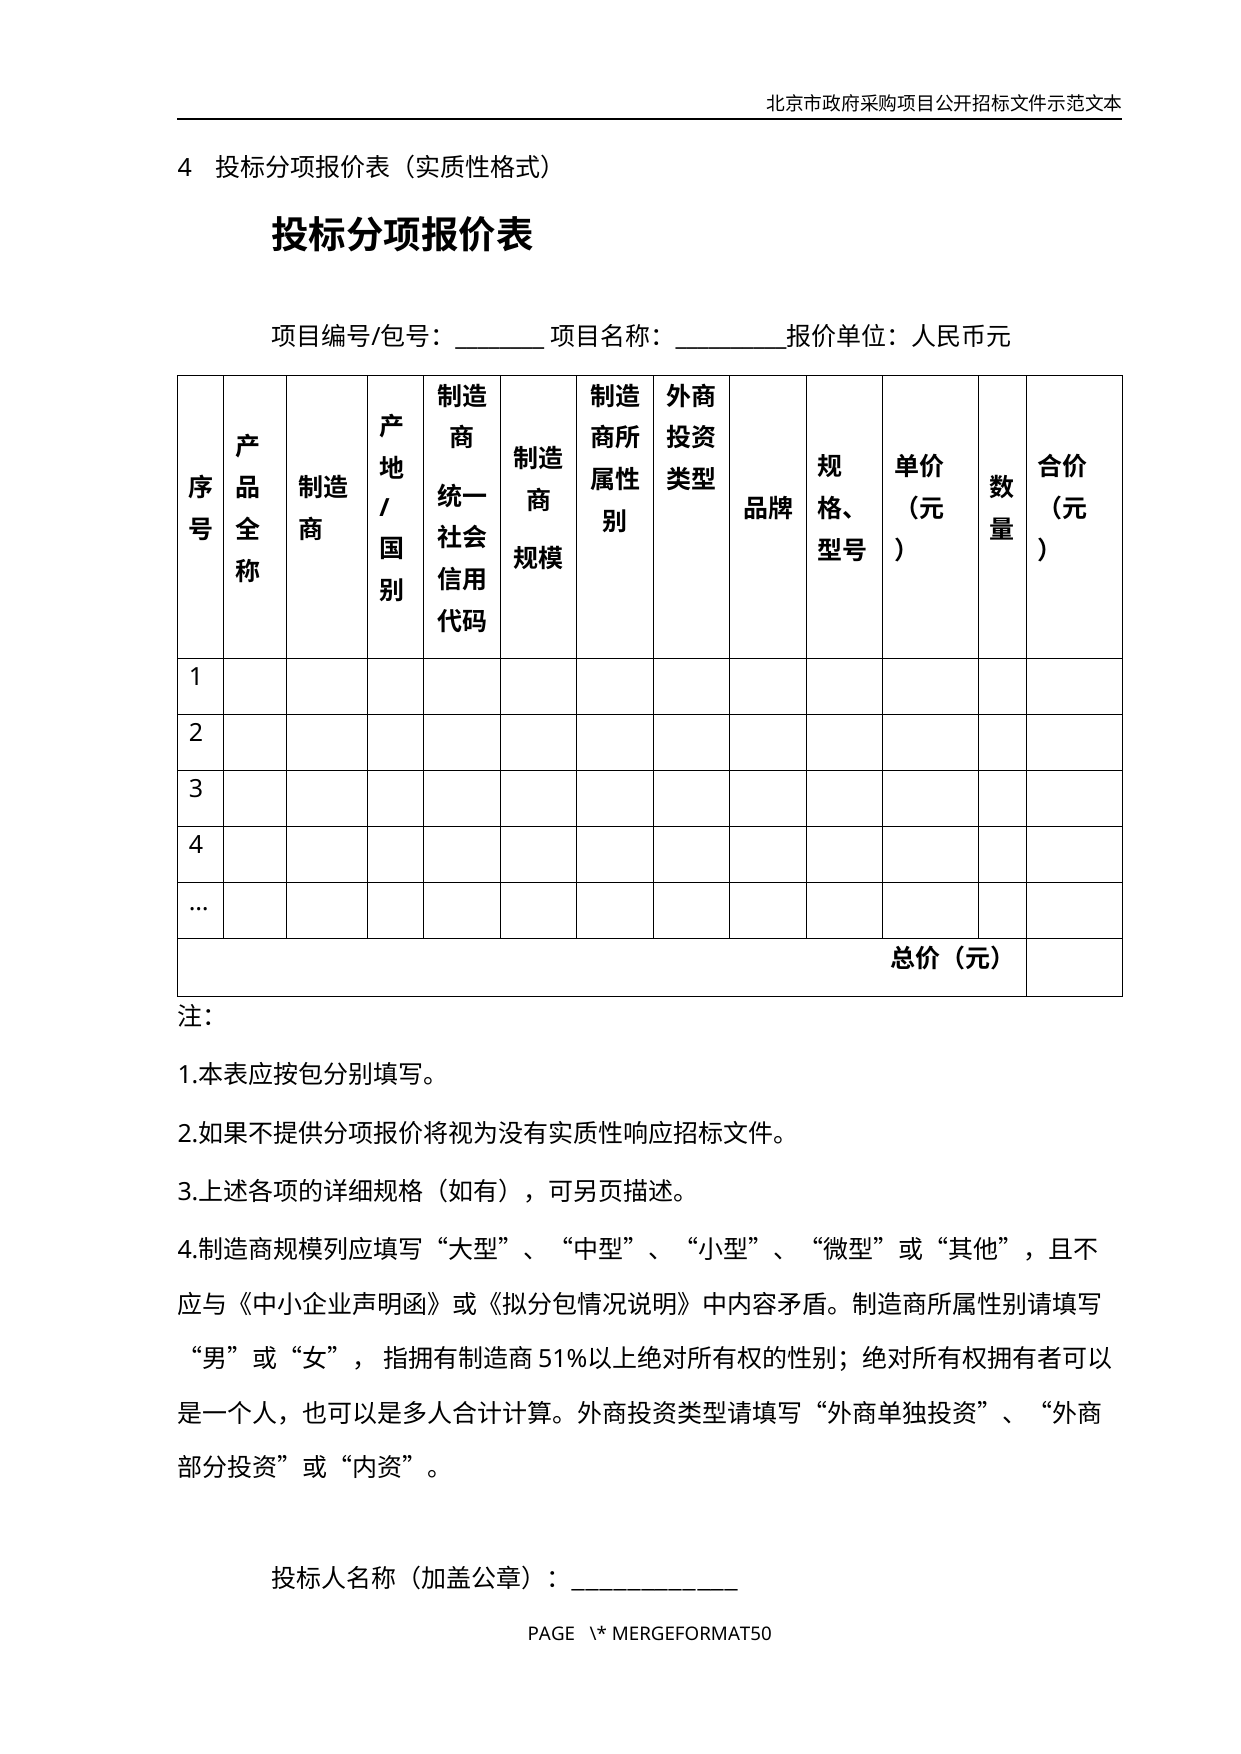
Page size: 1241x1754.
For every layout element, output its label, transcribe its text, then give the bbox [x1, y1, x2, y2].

table_header 产地/国别 [368, 376, 423, 658]
table_cell [807, 659, 882, 714]
table_cell [654, 883, 729, 938]
table_cell [287, 659, 367, 714]
table_cell [730, 715, 806, 770]
table_cell [1027, 659, 1122, 714]
table_header 制造商 [287, 376, 367, 658]
table_cell 总价（元） [178, 939, 1026, 996]
table_cell [577, 659, 653, 714]
table_cell [1027, 883, 1122, 938]
table_cell 3 [178, 771, 223, 826]
table_cell [730, 883, 806, 938]
table_cell [368, 827, 423, 882]
list 4.制造商规模列应填写“大型”、“中型”、“小型”、“微型”或“其他”，且不应与《中小企业声明函》或《拟分包情况说明》中内容矛盾。制造商所属性别请填写“男”或“女”， 指拥有制造商51%以上绝对所有权的性别；绝对所有权拥有者可以是一个人，也可以是多人合计计算。外商投资类型请填写“外商单独投资”、“外商部分投资”或“内资”。 [177, 1230, 1122, 1484]
table_cell [287, 715, 367, 770]
table_cell [730, 827, 806, 882]
list 投标人名称（加盖公章）：____________ [271, 1559, 1122, 1595]
table_cell [501, 771, 576, 826]
table_cell [807, 715, 882, 770]
table_header 序号 [178, 376, 223, 658]
list 注： [177, 997, 1122, 1033]
list 项目编号/包号：________ 项目名称：__________报价单位：人民币元 [271, 317, 1122, 353]
table_cell [424, 659, 500, 714]
table_cell [1027, 715, 1122, 770]
table_cell 1 [178, 659, 223, 714]
table_cell [730, 659, 806, 714]
table_cell [883, 883, 978, 938]
table_cell [287, 771, 367, 826]
table_cell [424, 771, 500, 826]
list 投标分项报价表 [271, 219, 1122, 256]
table_cell 2 [178, 715, 223, 770]
list 3.上述各项的详细规格（如有），可另页描述。 [177, 1172, 1122, 1208]
table_cell [501, 883, 576, 938]
table_cell [368, 715, 423, 770]
table_cell [1027, 771, 1122, 826]
table_header 产品全称 [224, 376, 286, 658]
table_cell [287, 827, 367, 882]
table_cell [807, 883, 882, 938]
table_cell [424, 883, 500, 938]
table_cell [577, 715, 653, 770]
table_cell [654, 827, 729, 882]
table_cell [501, 659, 576, 714]
table_cell [730, 771, 806, 826]
table_header 规格、型号 [807, 376, 882, 658]
table_cell [224, 659, 286, 714]
table_cell [368, 883, 423, 938]
table_cell [368, 771, 423, 826]
table_header 制造商 规模 [501, 376, 576, 658]
table_cell [979, 715, 1026, 770]
table_cell [368, 659, 423, 714]
table_cell [577, 771, 653, 826]
table_cell [883, 659, 978, 714]
table_cell [979, 771, 1026, 826]
table_cell [807, 827, 882, 882]
table_cell [979, 659, 1026, 714]
list 投标分项报价表（实质性格式） [177, 148, 1122, 184]
table_cell [224, 715, 286, 770]
table_cell [654, 771, 729, 826]
table_header 数量 [979, 376, 1026, 658]
table_cell [1027, 827, 1122, 882]
table_cell [807, 771, 882, 826]
table_header 单价（元） [883, 376, 978, 658]
table_header 合价（元） [1027, 376, 1122, 658]
table_cell [501, 715, 576, 770]
table_cell [883, 715, 978, 770]
table_cell … [178, 883, 223, 938]
list 2.如果不提供分项报价将视为没有实质性响应招标文件。 [177, 1113, 1122, 1149]
table_cell [883, 771, 978, 826]
table_cell [1027, 939, 1122, 996]
table_cell [979, 883, 1026, 938]
table_cell [424, 827, 500, 882]
table_cell [654, 659, 729, 714]
table_header 外商投资类型 [654, 376, 729, 658]
table_cell [501, 827, 576, 882]
table_header 品牌 [730, 376, 806, 658]
table_cell 4 [178, 827, 223, 882]
table_cell [424, 715, 500, 770]
table_cell [224, 883, 286, 938]
table_cell [979, 827, 1026, 882]
table_cell [577, 883, 653, 938]
table_cell [224, 771, 286, 826]
table_header 制造商所属性别 [577, 376, 653, 658]
table_header 制造商 统一社会信用代码 [424, 376, 500, 658]
table_cell [883, 827, 978, 882]
list 1.本表应按包分别填写。 [177, 1055, 1122, 1091]
table_cell [224, 827, 286, 882]
table_cell [654, 715, 729, 770]
table_cell [287, 883, 367, 938]
table_cell [577, 827, 653, 882]
